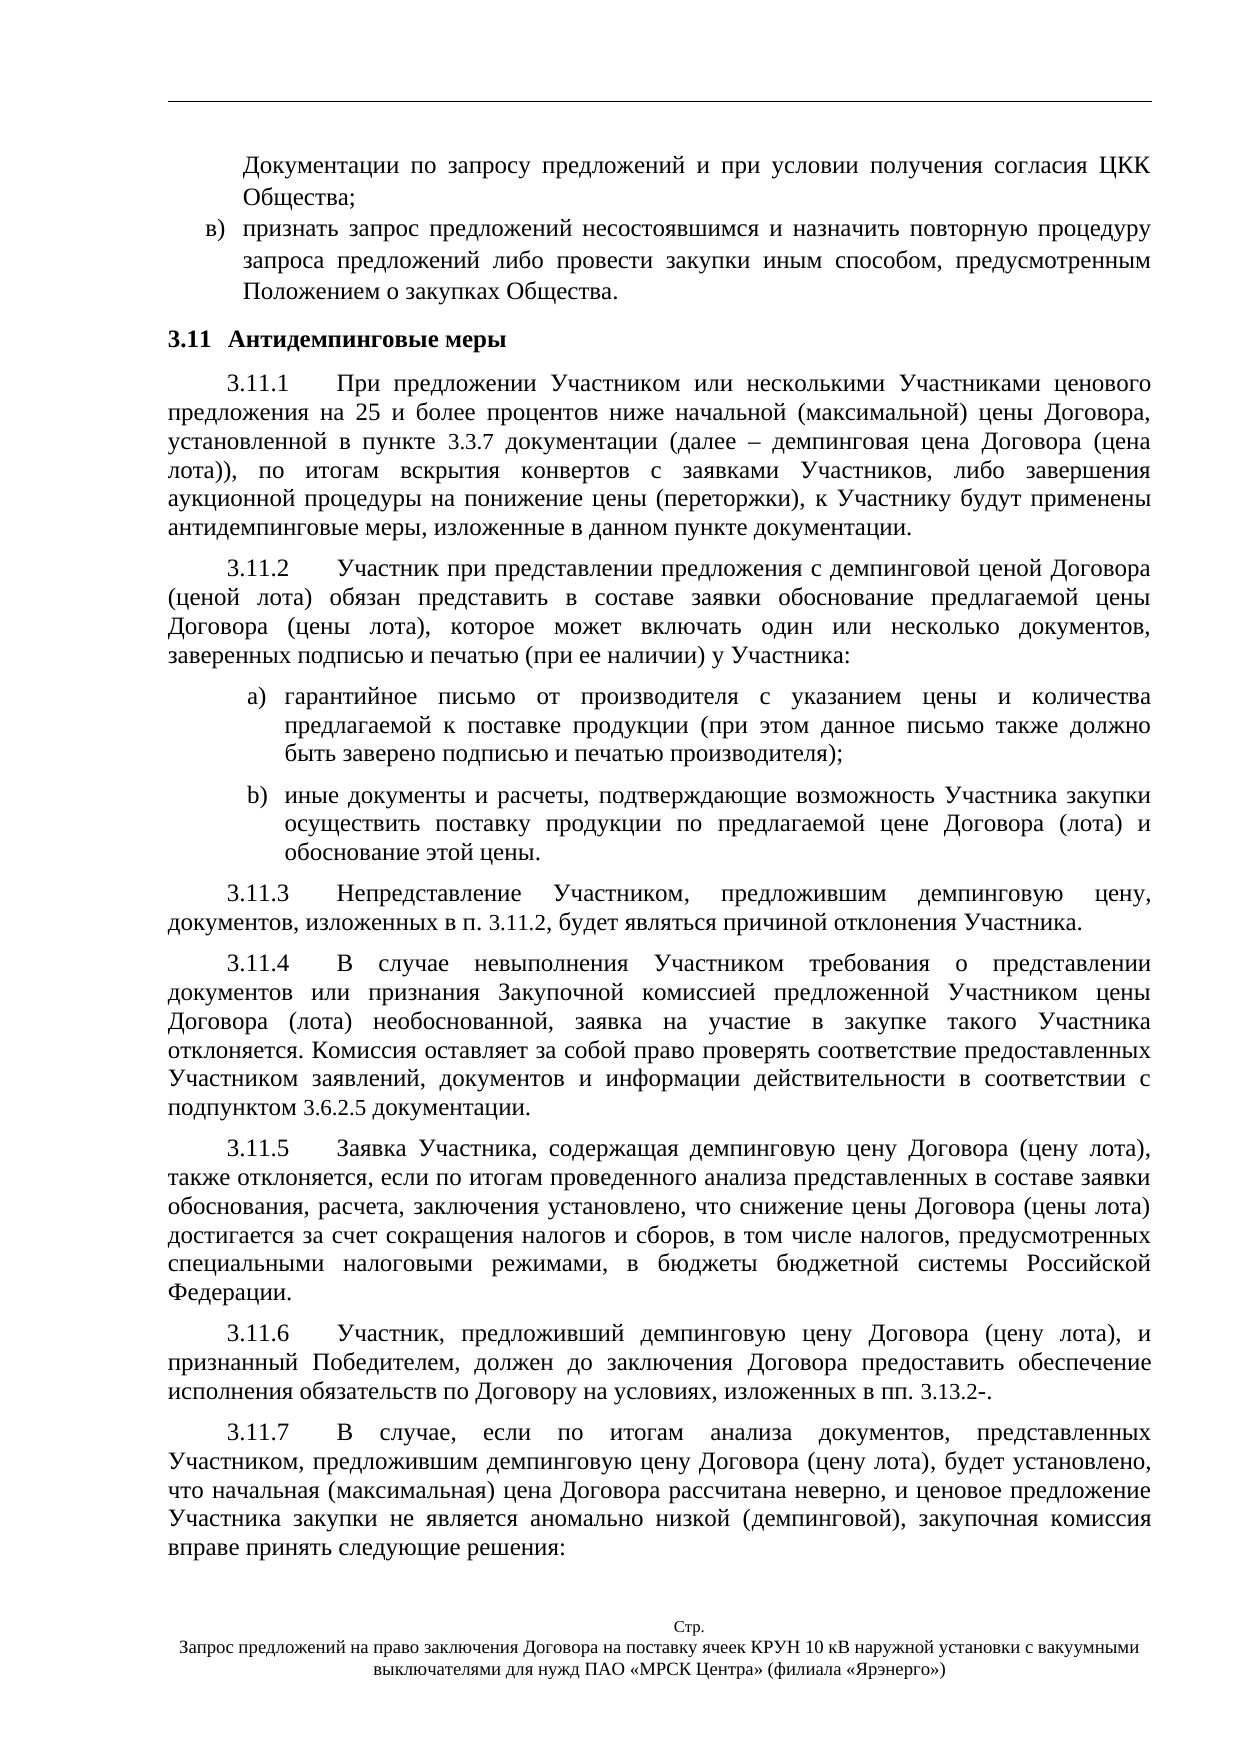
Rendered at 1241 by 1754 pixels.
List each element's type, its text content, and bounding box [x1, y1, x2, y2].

list Заявка Участника, содержащая демпинговую цену Договора (цену лота), также отклоняется, если по итогам проведенного анализа представленных в составе заявки обоснования, расчета, заключения установлено, что снижение цены Договора (цены лота) достигается за счет сокращения налогов и сборов, в том числе налогов, предусмотренных специальными налоговыми режимами, в бюджеты бюджетной системы Российской Федерации. [168, 1133, 1152, 1306]
subtitle Антидемпинговые меры [168, 324, 1152, 353]
list Участник при представлении предложения с демпинговой ценой Договора (ценой лота) обязан представить в составе заявки обоснование предлагаемой цены Договора (цены лота), которое может включать один или несколько документов, заверенных подписью и печатью (при ее наличии) у Участника: [168, 553, 1152, 668]
list В случае невыполнения Участником требования о представлении документов или признания Закупочной комиссией предложенной Участником цены Договора (лота) необоснованной, заявка на участие в закупке такого Участника отклоняется. Комиссия оставляет за собой право проверять соответствие предоставленных Участником заявлений, документов и информации действительности в соответствии с подпунктом 3.6.2.5 документации. [168, 948, 1152, 1121]
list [205, 150, 1152, 210]
list В случае, если по итогам анализа документов, представленных Участником, предложившим демпинговую цену Договора (цену лота), будет установлено, что начальная (максимальная) цена Договора рассчитана неверно, и ценовое предложение Участника закупки не является аномально низкой (демпинговой), закупочная комиссия вправе принять следующие решения: [168, 1417, 1152, 1561]
list Участник, предложивший демпинговую цену Договора (цену лота), и признанный Победителем, должен до заключения Договора предоставить обеспечение исполнения обязательств по Договору на условиях, изложенных в пп. 3.13.2-3.13.4. [168, 1318, 1152, 1405]
list Непредставление Участником, предложившим демпинговую цену, документов, изложенных в п. 3.11.2, будет являться причиной отклонения Участника. [168, 878, 1152, 936]
list При предложении Участником или несколькими Участниками ценового предложения на 25 и более процентов ниже начальной (максимальной) цены Договора, установленной в пункте 3.3.7 документации (далее – демпинговая цена Договора (цена лота)), по итогам вскрытия конвертов с заявками Участников, либо завершения аукционной процедуры на понижение цены (переторжки), к Участнику будут применены антидемпинговые меры, изложенные в данном пункте документации. [168, 368, 1152, 541]
list иные документы и расчеты, подтверждающие возможность Участника закупки осуществить поставку продукции по предлагаемой цене Договора (лота) и обоснование этой цены. [247, 780, 1152, 866]
list гарантийное письмо от производителя с указанием цены и количества предлагаемой к поставке продукции (при этом данное письмо также должно быть заверено подписью и печатью производителя); [247, 681, 1152, 767]
list признать запрос предложений несостоявшимся и назначить повторную процедуру запроса предложений либо провести закупки иным способом, предусмотренным Положением о закупках Общества. [205, 213, 1152, 305]
